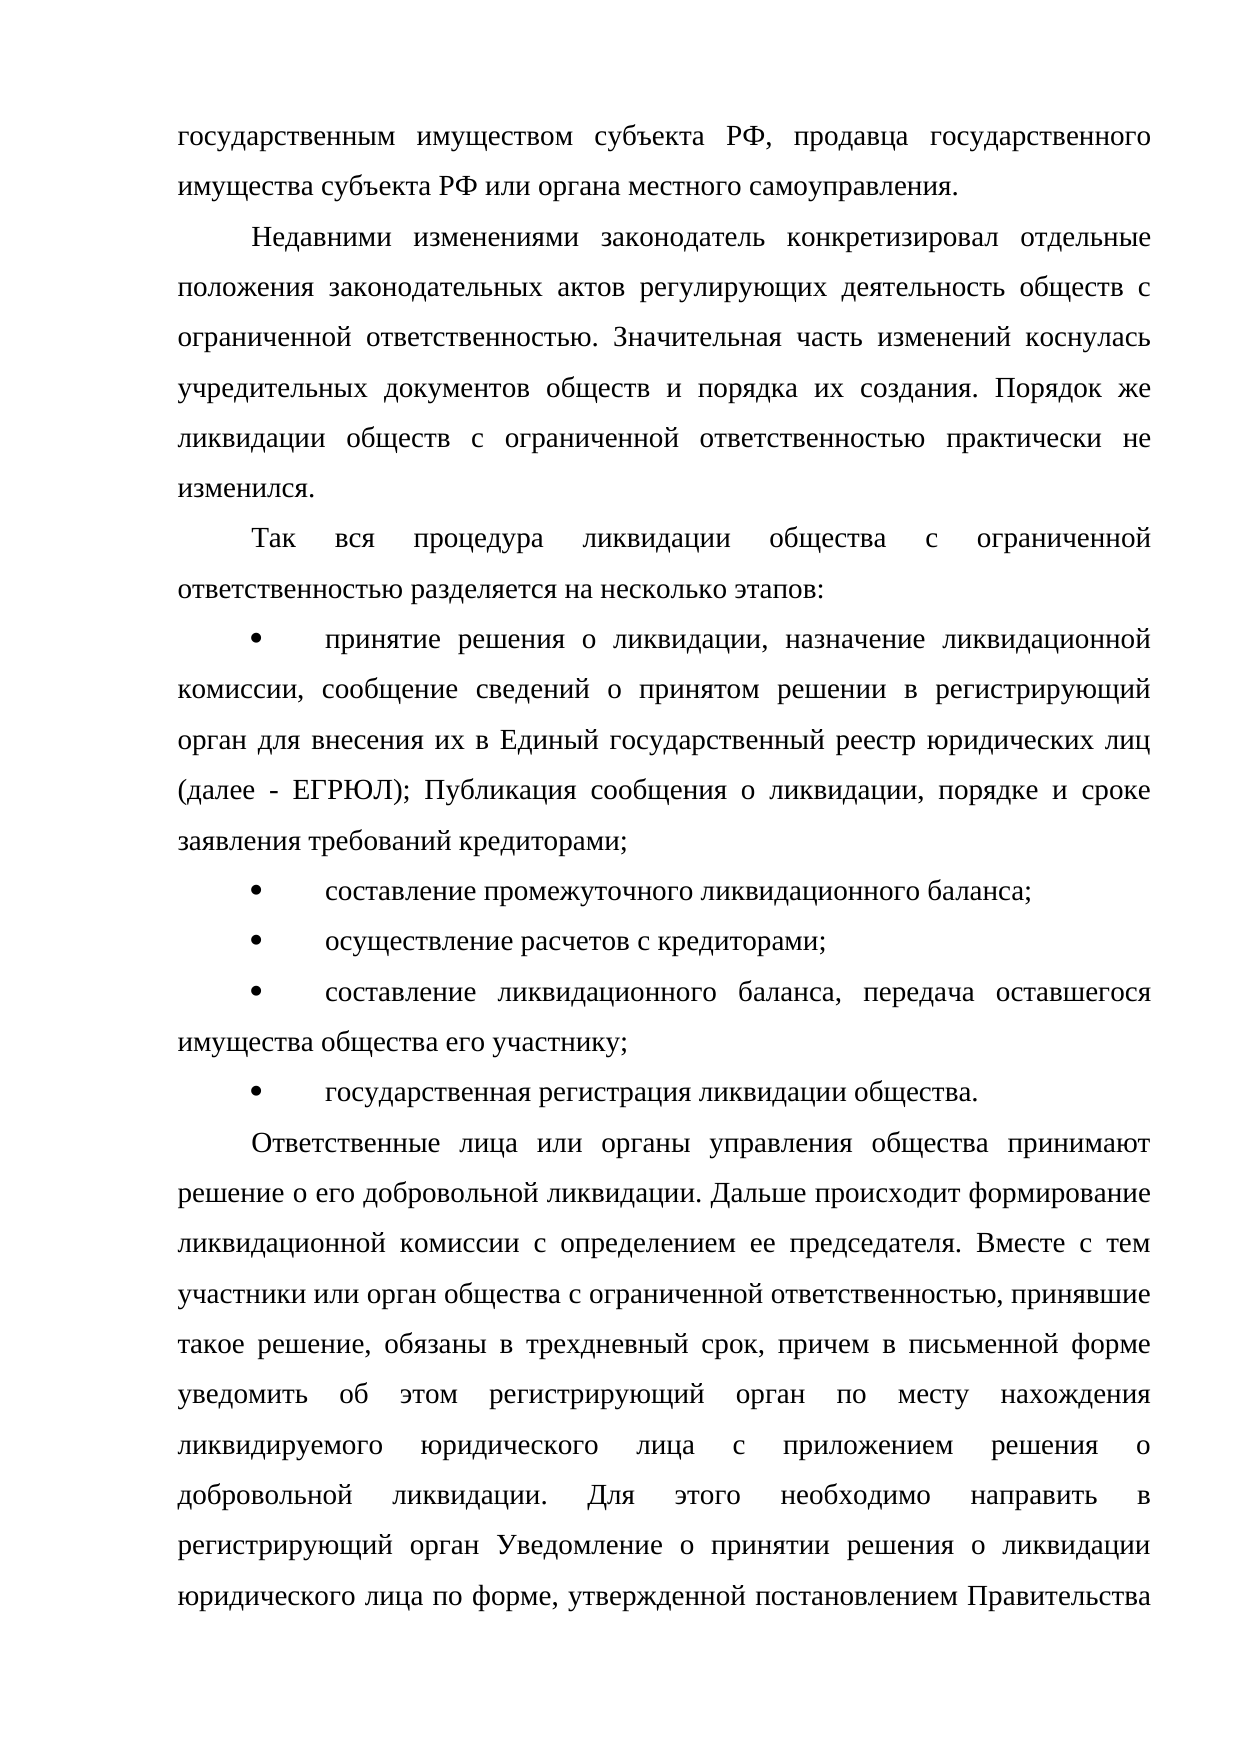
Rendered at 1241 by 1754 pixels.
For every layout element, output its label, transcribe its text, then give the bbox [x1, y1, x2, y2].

list осуществление расчетов с кредиторами; [177, 923, 1152, 957]
list составление ликвидационного баланса, передача оставшегося имущества общества его участнику; [177, 974, 1152, 1058]
list государственная регистрация ликвидации общества. [177, 1074, 1152, 1108]
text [177, 1125, 1152, 1611]
list составление промежуточного ликвидационного баланса; [177, 873, 1152, 907]
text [177, 118, 1152, 202]
text Недавними изменениями законодатель конкретизировал отдельные положения законодательных актов регулирующих деятельность обществ с ограниченной ответственностью. Значительная часть изменений коснулась учредительных документов обществ и порядка их создания. Порядок же ликвидации обществ с ограниченной ответственностью практически не изменился. [177, 219, 1152, 504]
text Так вся процедура ликвидации общества с ограниченной ответственностью разделяется на несколько этапов: [177, 521, 1152, 604]
list принятие решения о ликвидации, назначение ликвидационной комиссии, сообщение сведений о принятом решении в регистрирующий орган для внесения их в Единый государственный реестр юридических лиц (далее - ЕГРЮЛ); Публикация сообщения о ликвидации, порядке и сроке заявления требований кредиторами; [177, 621, 1152, 856]
